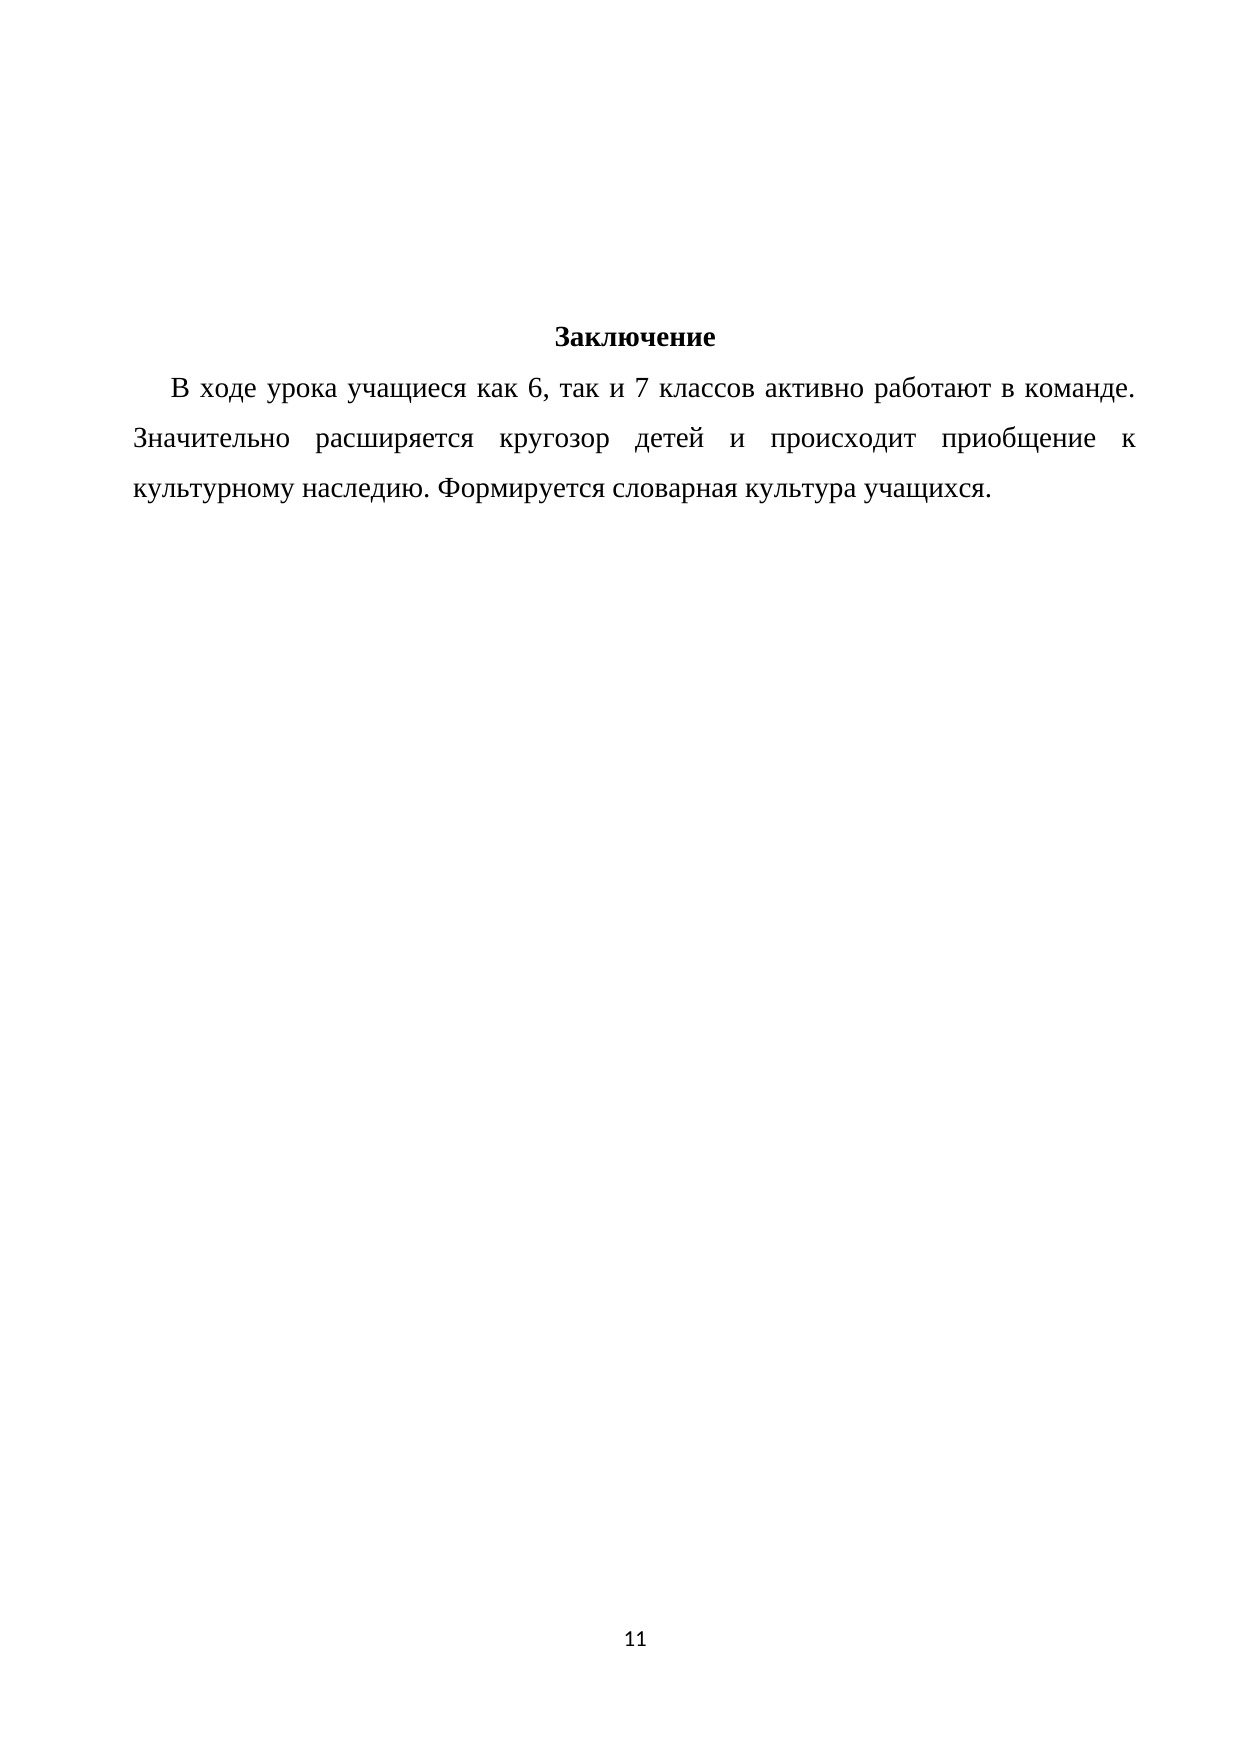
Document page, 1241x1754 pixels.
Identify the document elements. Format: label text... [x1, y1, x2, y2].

text В ходе урока учащиеся как 6, так и 7 классов активно работают в команде. Значительно расширяется кругозор детей и происходит приобщение к культурному наследию. Формируется словарная культура учащихся. [133, 370, 1137, 504]
text Заключение [133, 319, 1137, 353]
